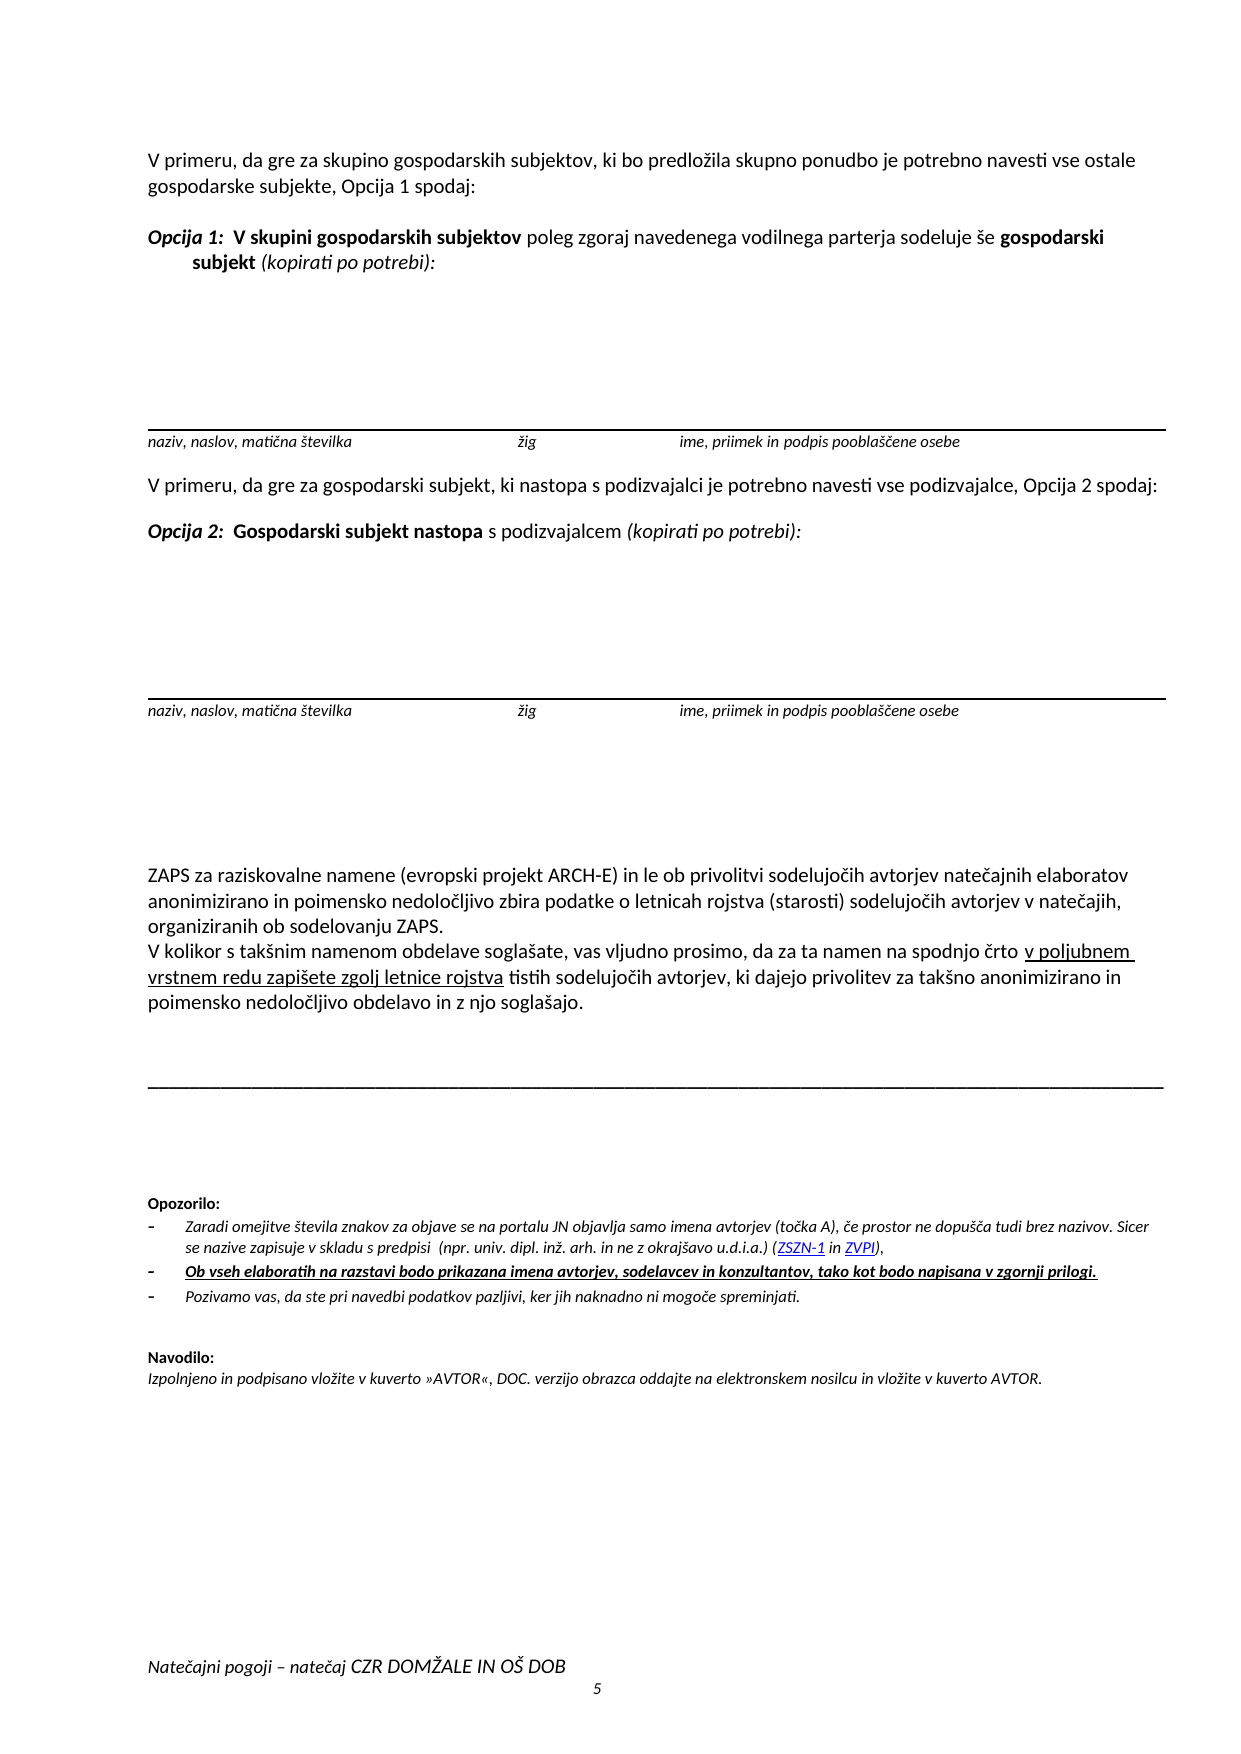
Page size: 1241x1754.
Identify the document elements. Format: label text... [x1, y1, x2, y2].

text V primeru, da gre za gospodarski subjekt, ki nastopa s podizvajalci je potrebno navesti vse podizvajalce, Opcija 2 spodaj: [148, 472, 1166, 497]
text Opozorilo: [148, 1193, 1166, 1213]
text __________________________________________________________________________________________________ [148, 1066, 1166, 1091]
text Navodilo: [148, 1348, 1166, 1368]
text Opcija 1: V skupini gospodarskih subjektov poleg zgoraj navedenega vodilnega parterja sodeluje še gospodarski subjekt (kopirati po potrebi): [148, 224, 1166, 275]
text Opcija 2: Gospodarski subjekt nastopa s podizvajalcem (kopirati po potrebi): [148, 518, 1166, 543]
text V kolikor s takšnim namenom obdelave soglašate, vas vljudno prosimo, da za ta namen na spodnjo črto v poljubnem vrstnem redu zapišete zgolj letnice rojstva tistih sodelujočih avtorjev, ki dajejo privolitev za takšno anonimizirano in poimensko nedoločljivo obdelavo in z njo soglašajo. [148, 939, 1166, 1015]
list Zaradi omejitve števila znakov za objave se na portalu JN objavlja samo imena avtorjev (točka A), če prostor ne dopušča tudi brez nazivov. Sicer se nazive zapisuje v skladu s predpisi (npr. univ. dipl. inž. arh. in ne z okrajšavo u.d.i.a.) (ZSZN-1 in ZVPI), [148, 1213, 1166, 1258]
text ZAPS za raziskovalne namene (evropski projekt ARCH-E) in le ob privolitvi sodelujočih avtorjev natečajnih elaboratov anonimizirano in poimensko nedoločljivo zbira podatke o letnicah rojstva (starosti) sodelujočih avtorjev v natečajih, organiziranih ob sodelovanju ZAPS. [148, 862, 1166, 939]
text Izpolnjeno in podpisano vložite v kuverto »AVTOR«, DOC. verzijo obrazca oddajte na elektronskem nosilcu in vložite v kuverto AVTOR. [148, 1368, 1166, 1388]
text naziv, naslov, matična številka žig ime, priimek in podpis pooblaščene osebe [148, 431, 1166, 452]
list Ob vseh elaboratih na razstavi bodo prikazana imena avtorjev, sodelavcev in konzultantov, tako kot bodo napisana v zgornji prilogi. [148, 1258, 1166, 1283]
text naziv, naslov, matična številka žig ime, priimek in podpis pooblaščene osebe [148, 700, 1166, 720]
list Pozivamo vas, da ste pri navedbi podatkov pazljivi, ker jih naknadno ni mogoče spreminjati. [148, 1283, 1166, 1307]
text V primeru, da gre za skupino gospodarskih subjektov, ki bo predložila skupno ponudbo je potrebno navesti vse ostale gospodarske subjekte, Opcija 1 spodaj: [148, 148, 1166, 198]
